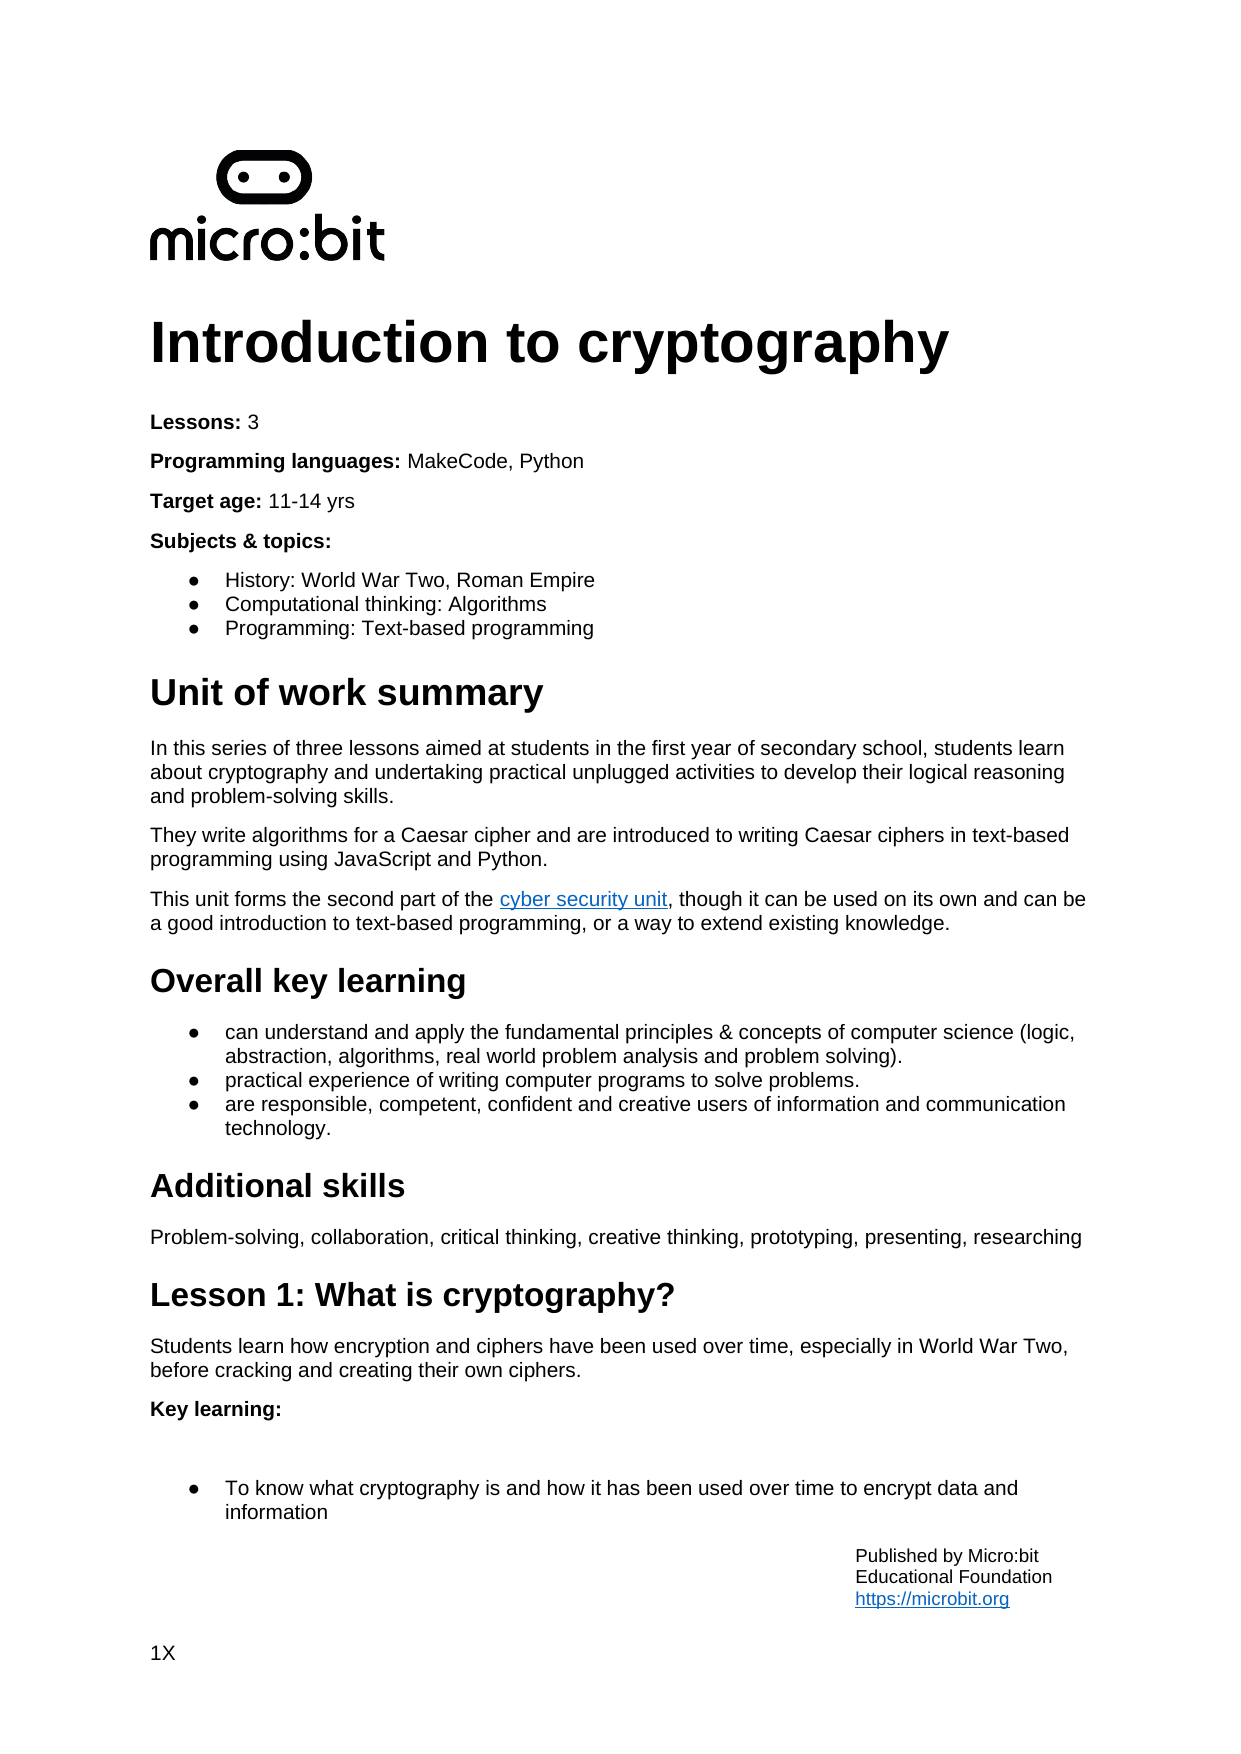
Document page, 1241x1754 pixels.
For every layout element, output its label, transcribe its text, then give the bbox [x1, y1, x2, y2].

list are responsible, competent, confident and creative users of information and communication technology. [187, 1091, 1090, 1139]
text This unit forms the second part of the cyber security unit, though it can be used on its own and can be a good introduction to text-based programming, or a way to extend existing knowledge. [150, 887, 1090, 934]
text Students learn how encryption and ciphers have been used over time, especially in World War Two, before cracking and creating their own ciphers. [150, 1333, 1090, 1381]
list practical experience of writing computer programs to solve problems. [187, 1067, 1090, 1091]
list Programming: Text-based programming [187, 616, 1090, 640]
text In this series of three lessons aimed at students in the first year of secondary school, students learn about cryptography and undertaking practical unplugged activities to develop their logical reasoning and problem-solving skills. [150, 736, 1090, 807]
list Computational thinking: Algorithms [187, 592, 1090, 616]
list To know what cryptography is and how it has been used over time to encrypt data and information [187, 1476, 1090, 1524]
subtitle Lesson 1: What is cryptography? [150, 1275, 1090, 1313]
list History: World War Two, Roman Empire [187, 568, 1090, 592]
text Key learning: [150, 1397, 1090, 1421]
text Lessons: 3 [150, 410, 1090, 434]
subtitle Unit of work summary [150, 670, 1090, 713]
subtitle Overall key learning [150, 961, 1090, 999]
text Problem-solving, collaboration, critical thinking, creative thinking, prototyping, presenting, researching [150, 1224, 1090, 1248]
subtitle Additional skills [150, 1166, 1090, 1204]
picture [150, 150, 385, 261]
title Introduction to cryptography [150, 308, 1090, 375]
text Programming languages: MakeCode, Python [150, 449, 1090, 473]
text Subjects & topics: [150, 528, 1090, 552]
list can understand and apply the fundamental principles & concepts of computer science (logic, abstraction, algorithms, real world problem analysis and problem solving). [187, 1019, 1090, 1067]
text Target age: 11-14 yrs [150, 489, 1090, 513]
text They write algorithms for a Caesar cipher and are introduced to writing Caesar ciphers in text-based programming using JavaScript and Python. [150, 823, 1090, 871]
